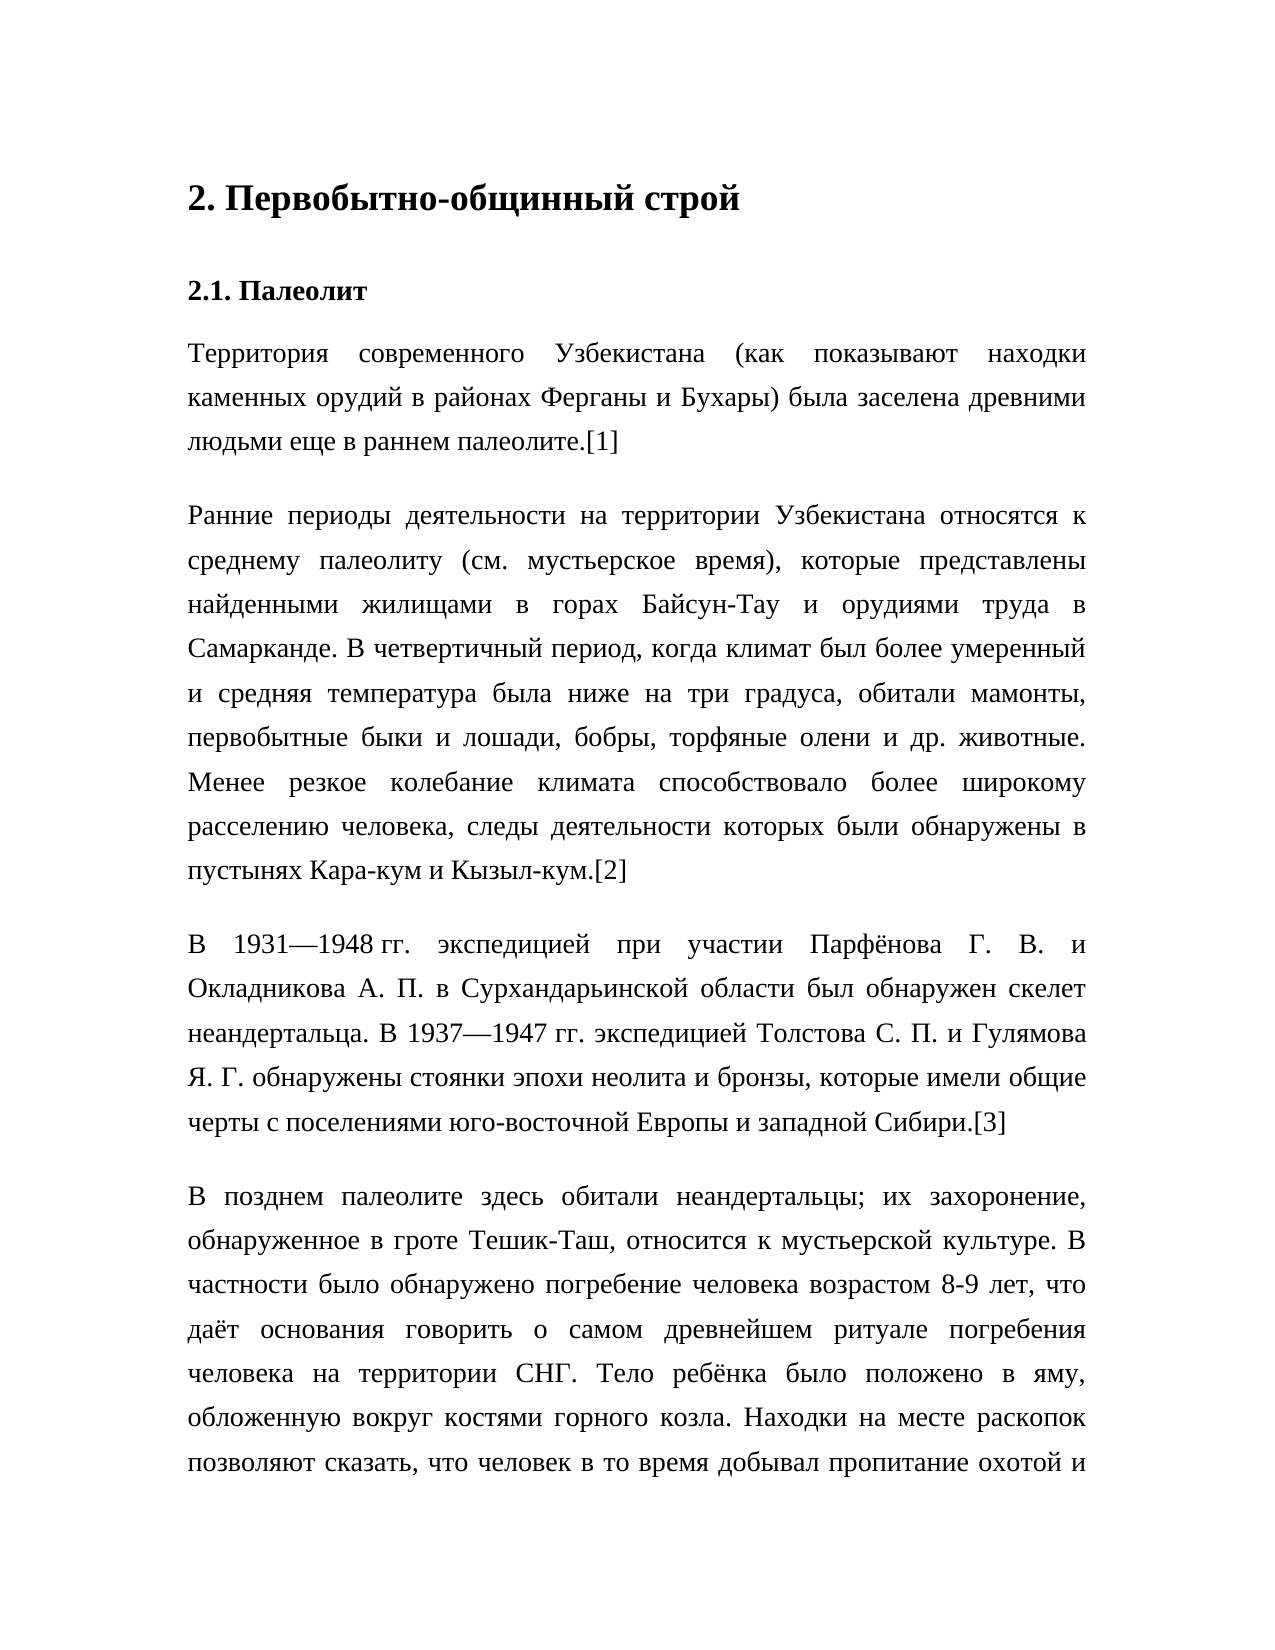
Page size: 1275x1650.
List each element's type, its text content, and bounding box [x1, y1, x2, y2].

list 2.1. Палеолит [187, 273, 1087, 306]
text Территория современного Узбекистана (как показывают находки каменных орудий в районах Ферганы и Бухары) была заселена древними людьми еще в раннем палеолите.[1] [187, 336, 1087, 469]
text Ранние периоды деятельности на территории Узбекистана относятся к среднему палеолиту (см. мустьерское время), которые представлены найденными жилищами в горах Байсун-Тау и орудиями труда в Самарканде. В четвертичный период, когда климат был более умеренный и средняя температура была ниже на три градуса, обитали мамонты, первобытные быки и лошади, бобры, торфяные олени и др. животные. Менее резкое колебание климата способствовало более широкому расселению человека, следы деятельности которых были обнаружены в пустынях Кара-кум и Кызыл-кум.[2] [187, 498, 1087, 898]
list 2. Первобытно-общинный строй [187, 175, 1087, 218]
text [187, 1178, 1087, 1489]
text В 1931—1948 гг. экспедицией при участии Парфёнова Г. В. и Окладникова А. П. в Сурхандарьинской области был обнаружен скелет неандертальца. В 1937—1947 гг. экспедицией Толстова С. П. и Гулямова Я. Г. обнаружены стоянки эпохи неолита и бронзы, которые имели общие черты с поселениями юго-восточной Европы и западной Сибири.[3] [187, 927, 1087, 1149]
